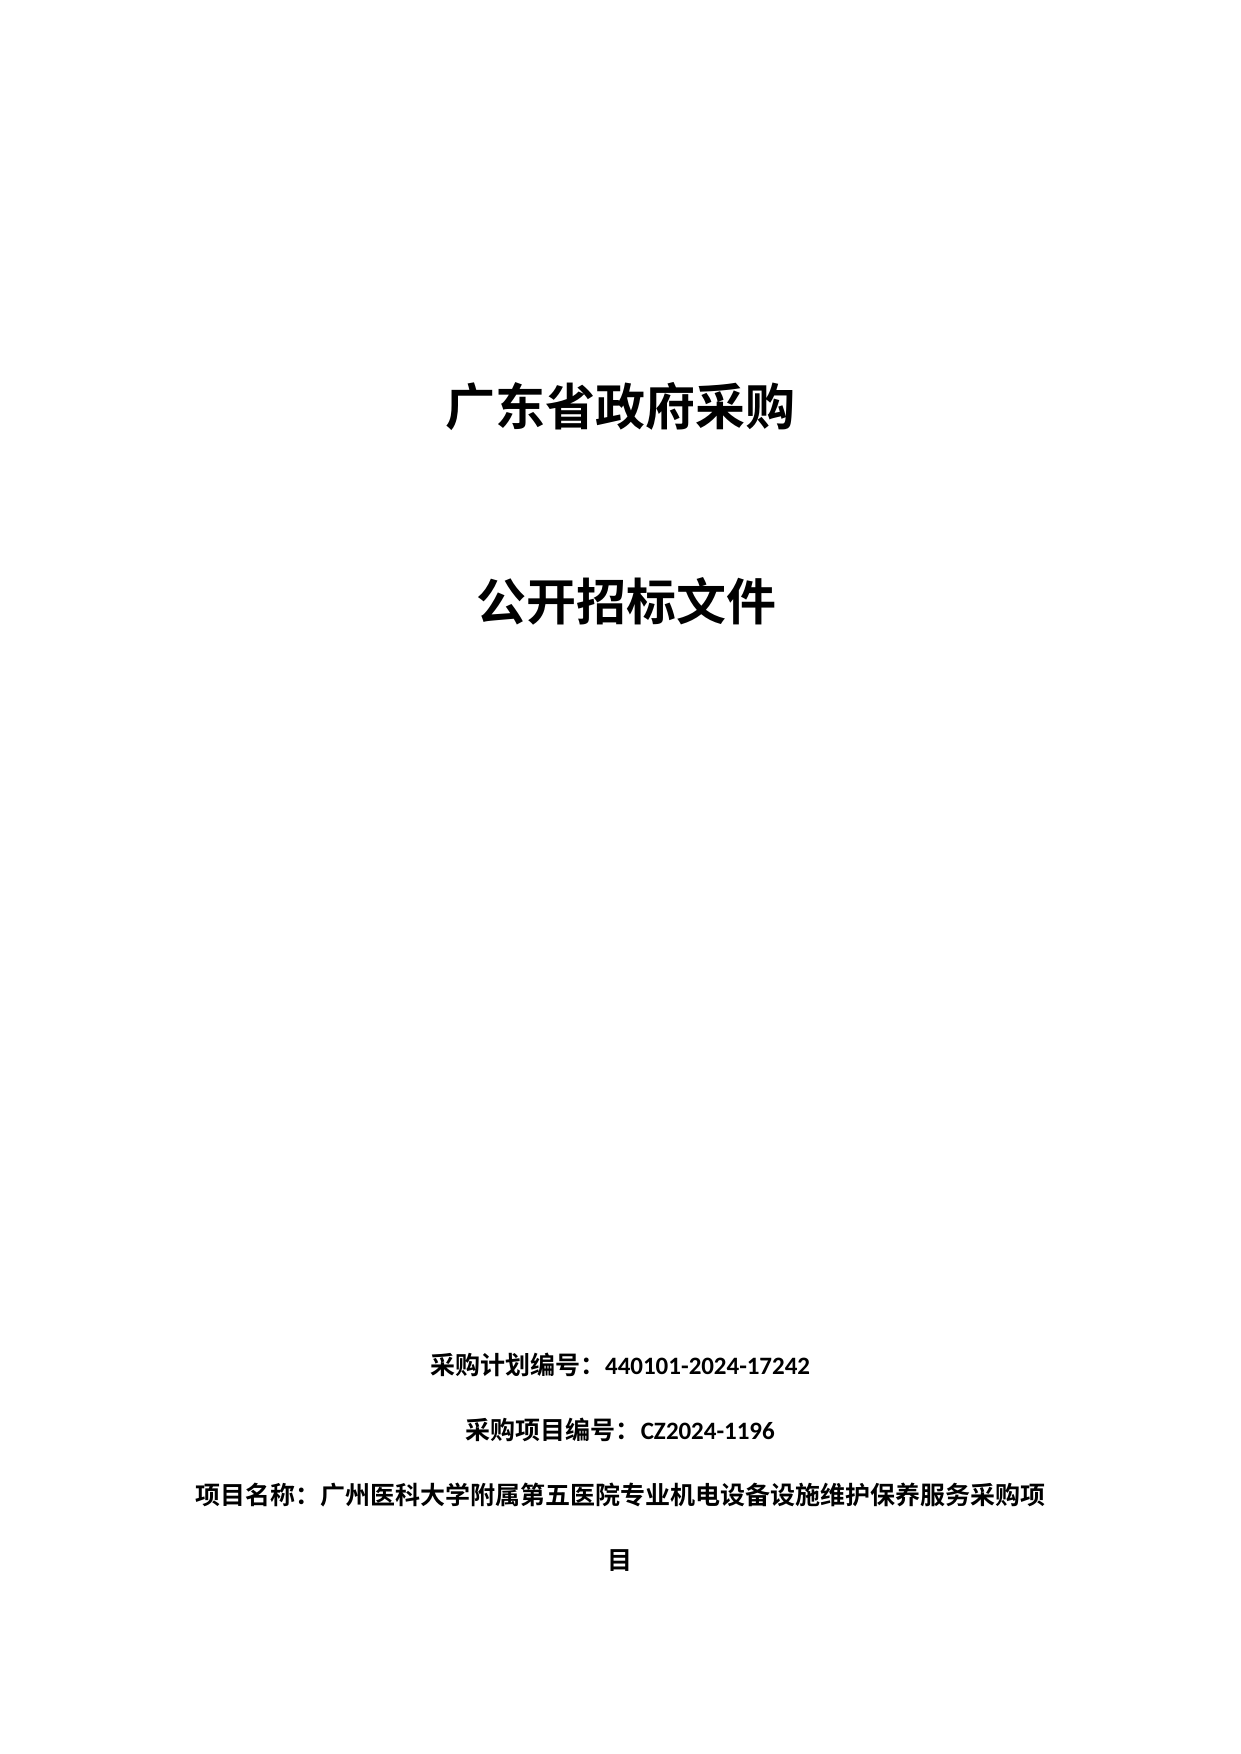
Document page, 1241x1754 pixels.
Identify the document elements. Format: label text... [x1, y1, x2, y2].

text 项目名称：广州医科大学附属第五医院专业机电设备设施维护保养服务采购项目 [187, 1462, 1053, 1592]
text 广东省政府采购 [187, 357, 1053, 454]
text 采购计划编号：440101-2024-17242 [187, 1332, 1053, 1397]
text 公开招标文件 [187, 552, 1053, 1332]
text 采购项目编号：CZ2024-1196 [187, 1397, 1053, 1462]
